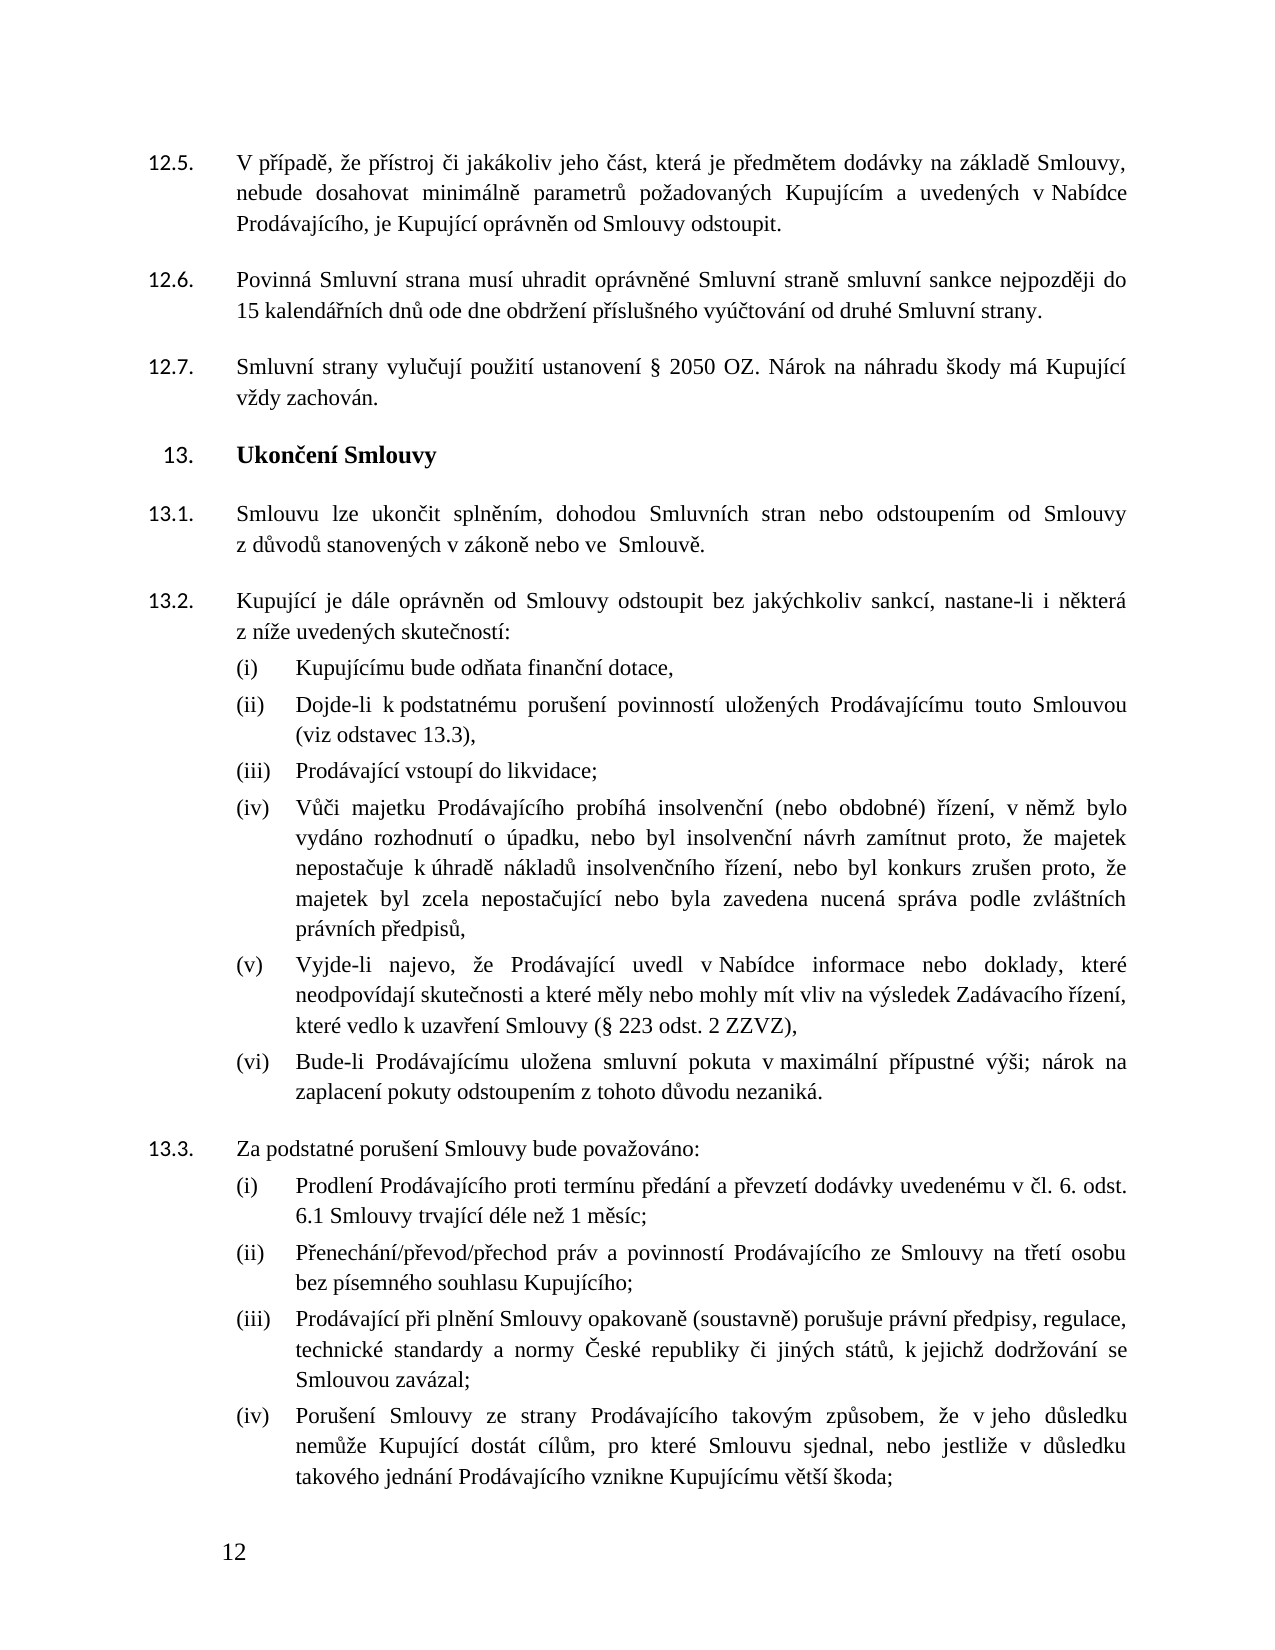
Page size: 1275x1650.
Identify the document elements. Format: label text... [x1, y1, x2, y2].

list Kupujícímu bude odňata finanční dotace, [236, 654, 1127, 681]
list Dojde-li k podstatnému porušení povinností uložených Prodávajícímu touto Smlouvou (viz odstavec 13.3), [236, 691, 1127, 747]
list Porušení Smlouvy ze strany Prodávajícího takovým způsobem, že v jeho důsledku nemůže Kupující dostát cílům, pro které Smlouvu sjednal, nebo jestliže v důsledku takového jednání Prodávajícího vznikne Kupujícímu větší škoda; [236, 1402, 1127, 1489]
list Přenechání/převod/přechod práv a povinností Prodávajícího ze Smlouvy na třetí osobu bez písemného souhlasu Kupujícího; [236, 1239, 1127, 1295]
subtitle V případě, že přístroj či jakákoliv jeho část, která je předmětem dodávky na základě Smlouvy, nebude dosahovat minimálně parametrů požadovaných Kupujícím a uvedených v Nabídce Prodávajícího, je Kupující oprávněn od Smlouvy odstoupit. [148, 148, 1127, 236]
subtitle Za podstatné porušení Smlouvy bude považováno: [148, 1134, 1127, 1162]
list Bude-li Prodávajícímu uložena smluvní pokuta v maximální přípustné výši; nárok na zaplacení pokuty odstoupením z tohoto důvodu nezaniká. [236, 1048, 1127, 1105]
list Prodlení Prodávajícího proti termínu předání a převzetí dodávky uvedenému v čl. 6. odst. 6.1 Smlouvy trvající déle než 1 měsíc; [236, 1172, 1127, 1229]
subtitle Smlouvu lze ukončit splněním, dohodou Smluvních stran nebo odstoupením od Smlouvy z důvodů stanovených v zákoně nebo ve Smlouvě. [148, 499, 1127, 557]
subtitle Smluvní strany vylučují použití ustanovení § 2050 OZ. Nárok na náhradu škody má Kupující vždy zachován. [148, 352, 1127, 410]
list Vůči majetku Prodávajícího probíhá insolvenční (nebo obdobné) řízení, v němž bylo vydáno rozhodnutí o úpadku, nebo byl insolvenční návrh zamítnut proto, že majetek nepostačuje k úhradě nákladů insolvenčního řízení, nebo byl konkurs zrušen proto, že majetek byl zcela nepostačující nebo byla zavedena nucená správa podle zvláštních právních předpisů, [236, 794, 1127, 941]
list Vyjde-li najevo, že Prodávající uvedl v Nabídce informace nebo doklady, které neodpovídají skutečnosti a které měly nebo mohly mít vliv na výsledek Zadávacího řízení, které vedlo k uzavření Smlouvy (§ 223 odst. 2 ZZVZ), [236, 951, 1127, 1038]
list Prodávající vstoupí do likvidace; [236, 758, 1127, 784]
list Prodávající při plnění Smlouvy opakovaně (soustavně) porušuje právní předpisy, regulace, technické standardy a normy České republiky či jiných států, k jejichž dodržování se Smlouvou zavázal; [236, 1305, 1127, 1392]
subtitle Povinná Smluvní strana musí uhradit oprávněné Smluvní straně smluvní sankce nejpozději do 15 kalendářních dnů ode dne obdržení příslušného vyúčtování od druhé Smluvní strany. [148, 265, 1127, 323]
subtitle Kupující je dále oprávněn od Smlouvy odstoupit bez jakýchkoliv sankcí, nastane-li i některá z níže uvedených skutečností: [148, 586, 1127, 644]
subtitle Ukončení Smlouvy [162, 439, 1127, 469]
